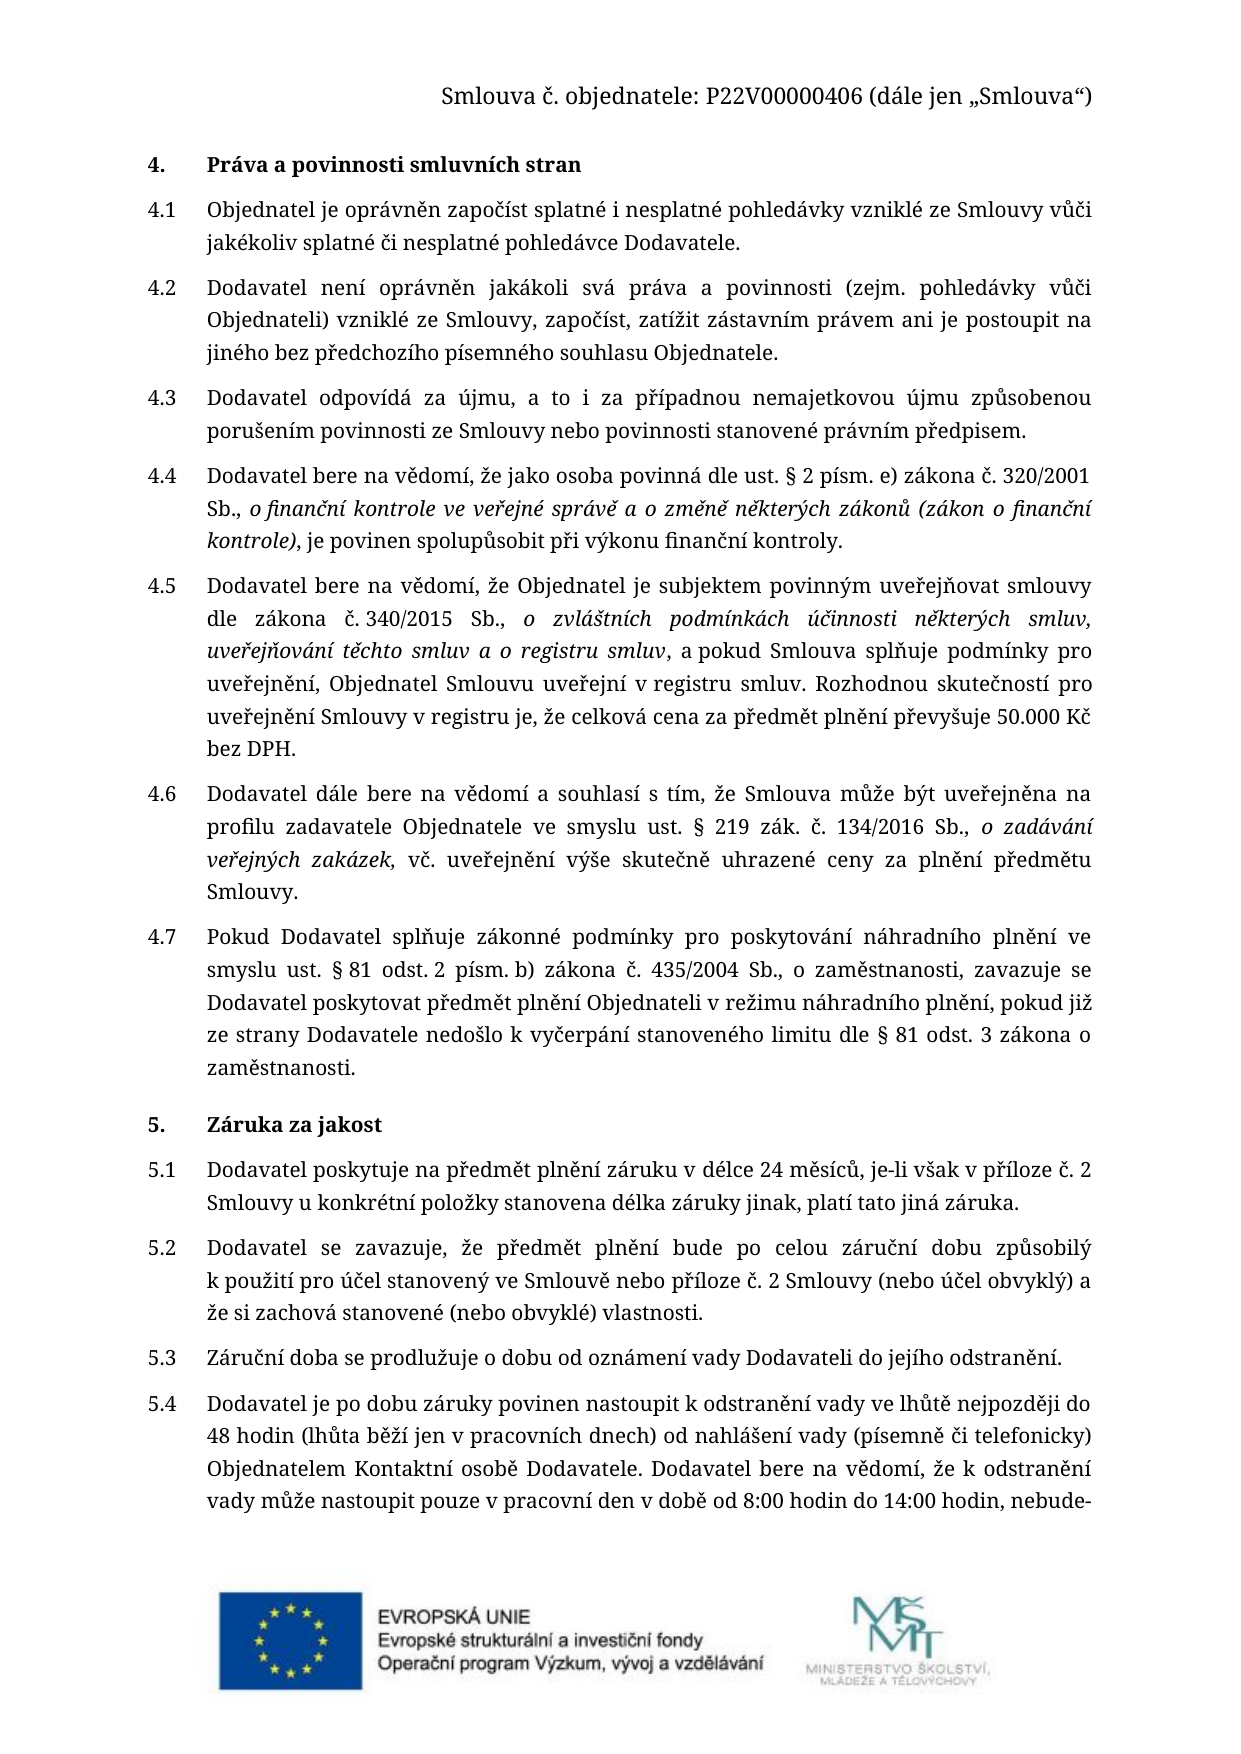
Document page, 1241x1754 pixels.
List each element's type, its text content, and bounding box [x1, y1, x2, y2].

list Dodavatel není oprávněn jakákoli svá práva a povinnosti (zejm. pohledávky vůči Objednateli) vzniklé ze Smlouvy, započíst, zatížit zástavním právem ani je postoupit na jiného bez předchozího písemného souhlasu Objednatele. [148, 273, 1093, 367]
list Dodavatel bere na vědomí, že Objednatel je subjektem povinným uveřejňovat smlouvy dle zákona č. 340/2015 Sb., o zvláštních podmínkách účinnosti některých smluv, uveřejňování těchto smluv a o registru smluv, a pokud Smlouva splňuje podmínky pro uveřejnění, Objednatel Smlouvu uveřejní v registru smluv. Rozhodnou skutečností pro uveřejnění Smlouvy v registru je, že celková cena za předmět plnění převyšuje 50.000 Kč bez DPH. [148, 571, 1093, 763]
list Záruka za jakost [148, 1110, 1093, 1139]
list Záruční doba se prodlužuje o dobu od oznámení vady Dodavateli do jejího odstranění. [148, 1343, 1093, 1372]
list Dodavatel dále bere na vědomí a souhlasí s tím, že Smlouva může být uveřejněna na profilu zadavatele Objednatele ve smyslu ust. § 219 zák. č. 134/2016 Sb., o zadávání veřejných zakázek, vč. uveřejnění výše skutečně uhrazené ceny za plnění předmětu Smlouvy. [148, 779, 1093, 906]
list Dodavatel odpovídá za újmu, a to i za případnou nemajetkovou újmu způsobenou porušením povinnosti ze Smlouvy nebo povinnosti stanovené právním předpisem. [148, 383, 1093, 444]
list Práva a povinnosti smluvních stran [148, 150, 1093, 179]
list Pokud Dodavatel splňuje zákonné podmínky pro poskytování náhradního plnění ve smyslu ust. § 81 odst. 2 písm. b) zákona č. 435/2004 Sb., o zaměstnanosti, zavazuje se Dodavatel poskytovat předmět plnění Objednateli v režimu náhradního plnění, pokud již ze strany Dodavatele nedošlo k vyčerpání stanoveného limitu dle § 81 odst. 3 zákona o zaměstnanosti. [148, 922, 1093, 1081]
list Dodavatel bere na vědomí, že jako osoba povinná dle ust. § 2 písm. e) zákona č. 320/2001 Sb., o finanční kontrole ve veřejné správě a o změně některých zákonů (zákon o finanční kontrole), je povinen spolupůsobit při výkonu finanční kontroly. [148, 461, 1093, 555]
picture [147, 1544, 1068, 1726]
list Dodavatel se zavazuje, že předmět plnění bude po celou záruční dobu způsobilý k použití pro účel stanovený ve Smlouvě nebo příloze č. 2 Smlouvy (nebo účel obvyklý) a že si zachová stanovené (nebo obvyklé) vlastnosti. [148, 1233, 1093, 1327]
list Dodavatel poskytuje na předmět plnění záruku v délce 24 měsíců, je-li však v příloze č. 2 Smlouvy u konkrétní položky stanovena délka záruky jinak, platí tato jiná záruka. [148, 1156, 1093, 1217]
list Objednatel je oprávněn započíst splatné i nesplatné pohledávky vzniklé ze Smlouvy vůči jakékoliv splatné či nesplatné pohledávce Dodavatele. [148, 195, 1093, 256]
